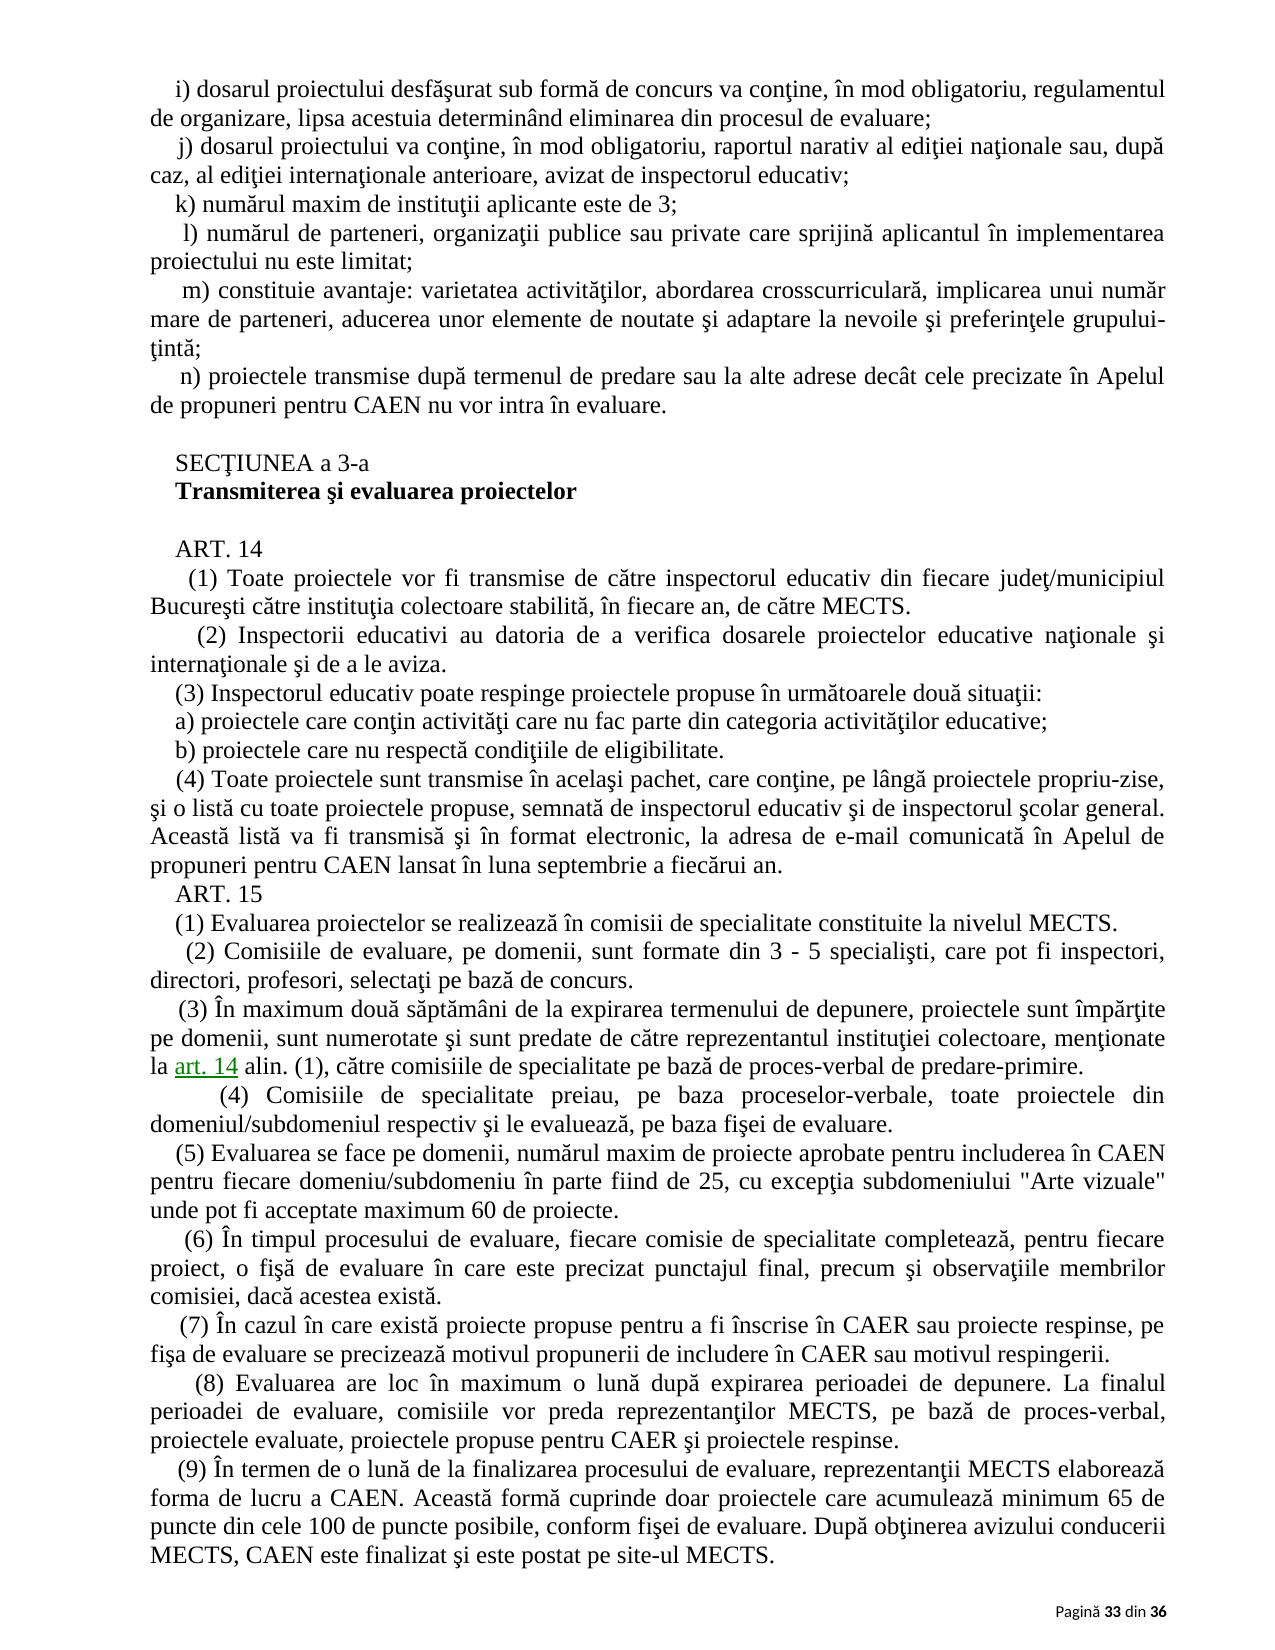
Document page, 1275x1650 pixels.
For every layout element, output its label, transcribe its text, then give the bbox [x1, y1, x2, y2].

text (2) Inspectorii educativi au datoria de a verifica dosarele proiectelor educative naţionale şi internaţionale şi de a le aviza. [150, 620, 1167, 678]
text a) proiectele care conţin activităţi care nu fac parte din categoria activităţilor educative; [150, 706, 1167, 735]
text i) dosarul proiectului desfăşurat sub formă de concurs va conţine, în mod obligatoriu, regulamentul de organizare, lipsa acestuia determinând eliminarea din procesul de evaluare; [150, 74, 1167, 131]
text SECŢIUNEA a 3-a [150, 448, 1167, 476]
text (2) Comisiile de evaluare, pe domenii, sunt formate din 3 - 5 specialişti, care pot fi inspectori, directori, profesori, selectaţi pe bază de concurs. [150, 936, 1167, 994]
text (7) În cazul în care există proiecte propuse pentru a fi înscrise în CAER sau proiecte respinse, pe fişa de evaluare se precizează motivul propunerii de includere în CAER sau motivul respingerii. [150, 1310, 1167, 1368]
text (4) Toate proiectele sunt transmise în acelaşi pachet, care conţine, pe lângă proiectele propriu-zise, şi o listă cu toate proiectele propuse, semnată de inspectorul educativ şi de inspectorul şcolar general. Această listă va fi transmisă şi în format electronic, la adresa de e-mail comunicată în Apelul de propuneri pentru CAEN lansat în luna septembrie a fiecărui an. [150, 764, 1167, 879]
text (3) În maximum două săptămâni de la expirarea termenului de depunere, proiectele sunt împărţite pe domenii, sunt numerotate şi sunt predate de către reprezentantul instituţiei colectoare, menţionate la art. 14 alin. (1), către comisiile de specialitate pe bază de proces-verbal de predare-primire. [150, 994, 1167, 1080]
text ART. 15 [150, 879, 1167, 908]
text n) proiectele transmise după termenul de predare sau la alte adrese decât cele precizate în Apelul de propuneri pentru CAEN nu vor intra în evaluare. [150, 361, 1167, 419]
text (3) Inspectorul educativ poate respinge proiectele propuse în următoarele două situaţii: [150, 678, 1167, 706]
text l) numărul de parteneri, organizaţii publice sau private care sprijină aplicantul în implementarea proiectului nu este limitat; [150, 218, 1167, 275]
text (4) Comisiile de specialitate preiau, pe baza proceselor-verbale, toate proiectele din domeniul/subdomeniul respectiv şi le evaluează, pe baza fişei de evaluare. [150, 1080, 1167, 1138]
text (9) În termen de o lună de la finalizarea procesului de evaluare, reprezentanţii MECTS elaborează forma de lucru a CAEN. Această formă cuprinde doar proiectele care acumulează minimum 65 de puncte din cele 100 de puncte posibile, conform fişei de evaluare. După obţinerea avizului conducerii MECTS, CAEN este finalizat şi este postat pe site-ul MECTS. [150, 1454, 1167, 1569]
text Transmiterea şi evaluarea proiectelor [150, 476, 1167, 505]
text m) constituie avantaje: varietatea activităţilor, abordarea crosscurriculară, implicarea unui număr mare de parteneri, aducerea unor elemente de noutate şi adaptare la nevoile şi preferinţele grupului-ţintă; [150, 275, 1167, 361]
text (1) Toate proiectele vor fi transmise de către inspectorul educativ din fiecare judeţ/municipiul Bucureşti către instituţia colectoare stabilită, în fiecare an, de către MECTS. [150, 563, 1167, 620]
text (8) Evaluarea are loc în maximum o lună după expirarea perioadei de depunere. La finalul perioadei de evaluare, comisiile vor preda reprezentanţilor MECTS, pe bază de proces-verbal, proiectele evaluate, proiectele propuse pentru CAER şi proiectele respinse. [150, 1368, 1167, 1454]
text (6) În timpul procesului de evaluare, fiecare comisie de specialitate completează, pentru fiecare proiect, o fişă de evaluare în care este precizat punctajul final, precum şi observaţiile membrilor comisiei, dacă acestea există. [150, 1224, 1167, 1310]
text ART. 14 [150, 534, 1167, 563]
text (5) Evaluarea se face pe domenii, numărul maxim de proiecte aprobate pentru includerea în CAEN pentru fiecare domeniu/subdomeniu în parte fiind de 25, cu excepţia subdomeniului "Arte vizuale" unde pot fi acceptate maximum 60 de proiecte. [150, 1138, 1167, 1224]
text (1) Evaluarea proiectelor se realizează în comisii de specialitate constituite la nivelul MECTS. [150, 908, 1167, 936]
text b) proiectele care nu respectă condiţiile de eligibilitate. [150, 735, 1167, 764]
text k) numărul maxim de instituţii aplicante este de 3; [150, 189, 1167, 218]
text j) dosarul proiectului va conţine, în mod obligatoriu, raportul narativ al ediţiei naţionale sau, după caz, al ediţiei internaţionale anterioare, avizat de inspectorul educativ; [150, 131, 1167, 189]
